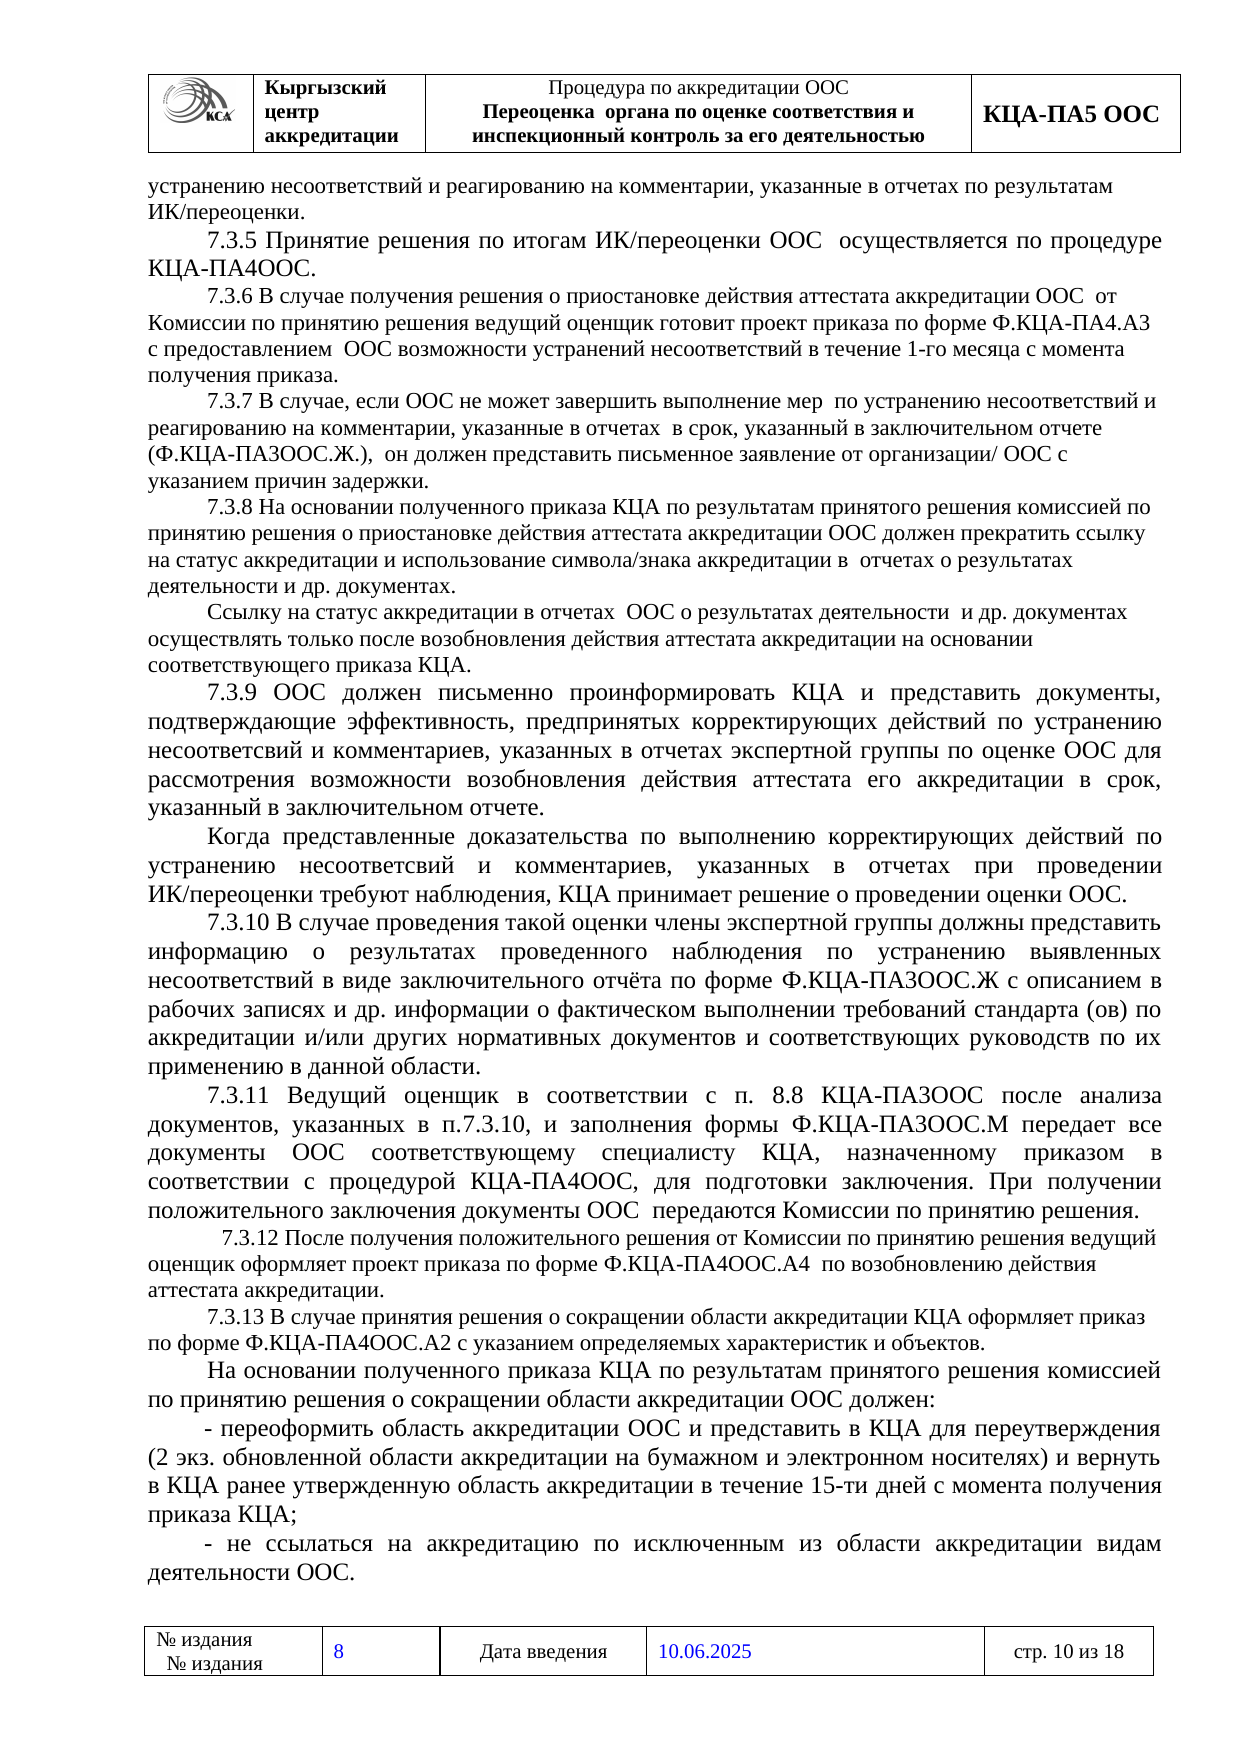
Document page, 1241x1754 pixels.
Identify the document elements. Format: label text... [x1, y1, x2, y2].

text 7.3.7 В случае, если ООС не может завершить выполнение мер по устранению несоответствий и реагированию на комментарии, указанные в отчетах в срок, указанный в заключительном отчете (Ф.КЦА-ПА3ООС.Ж.), он должен представить письменное заявление от организации/ ООС с указанием причин задержки. [148, 388, 1160, 493]
text 7.3.10 В случае проведения такой оценки члены экспертной группы должны представить информацию о результатах проведенного наблюдения по устранению выявленных несоответствий в виде заключительного отчёта по форме Ф.КЦА-ПА3ООС.Ж с описанием в рабочих записях и др. информации о фактическом выполнении требований стандарта (ов) по аккредитации и/или других нормативных документов и соответствующих руководств по их применению в данной области. [148, 907, 1162, 1080]
text Когда представленные доказательства по выполнению корректирующих действий по устранению несоответсвий и комментариев, указанных в отчетах при проведении ИК/переоценки требуют наблюдения, КЦА принимает решение о проведении оценки ООС. [148, 821, 1162, 907]
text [148, 172, 1160, 225]
text 7.3.8 На основании полученного приказа КЦА по результатам принятого решения комиссией по принятию решения о приостановке действия аттестата аккредитации ООС должен прекратить ссылку на статус аккредитации и использование символа/знака аккредитации в отчетах о результатах деятельности и др. документах. [148, 493, 1160, 598]
text - не ссылаться на аккредитацию по исключенным из области аккредитации видам деятельности ООС. [148, 1528, 1162, 1586]
text 7.3.5 Принятие решения по итогам ИК/переоценки ООС осуществляется по процедуре КЦА-ПА4ООС. [148, 225, 1162, 282]
text На основании полученного приказа КЦА по результатам принятого решения комиссией по принятию решения о сокращении области аккредитации ООС должен: [148, 1356, 1162, 1413]
text 7.3.13 В случае принятия решения о сокращении области аккредитации КЦА оформляет приказ по форме Ф.КЦА-ПА4ООС.А2 с указанием определяемых характеристик и объектов. [148, 1303, 1160, 1356]
text 7.3.12 После получения положительного решения от Комиссии по принятию решения ведущий оценщик оформляет проект приказа по форме Ф.КЦА-ПА4ООС.А4 по возобновлению действия аттестата аккредитации. [148, 1224, 1160, 1303]
text 7.3.11 Ведущий оценщик в соответствии с п. 8.8 КЦА-ПА3ООС после анализа документов, указанных в п.7.3.10, и заполнения формы Ф.КЦА-ПА3ООС.М передает все документы ООС соответствующему специалисту КЦА, назначенному приказом в соответствии с процедурой КЦА-ПА4ООС, для подготовки заключения. При получении положительного заключения документы ООС передаются Комиссии по принятию решения. [148, 1080, 1162, 1224]
text 7.3.6 В случае получения решения о приостановке действия аттестата аккредитации ООС от Комиссии по принятию решения ведущий оценщик готовит проект приказа по форме Ф.КЦА-ПА4.А3 с предоставлением ООС возможности устранений несоответствий в течение 1-го месяца с момента получения приказа. [148, 282, 1160, 388]
text - переоформить область аккредитации ООС и представить в КЦА для переутверждения (2 экз. обновленной области аккредитации на бумажном и электронном носителях) и вернуть в КЦА ранее утвержденную область аккредитации в течение 15-ти дней с момента получения приказа КЦА; [148, 1413, 1162, 1528]
text 7.3.9 ООС должен письменно проинформировать КЦА и представить документы, подтверждающие эффективность, предпринятых корректирующих действий по устранению несоответсвий и комментариев, указанных в отчетах экспертной группы по оценке ООС для рассмотрения возможности возобновления действия аттестата его аккредитации в срок, указанный в заключительном отчете. [148, 677, 1162, 821]
picture [159, 75, 236, 123]
text Ссылку на статус аккредитации в отчетах ООС о результатах деятельности и др. документах осуществлять только после возобновления действия аттестата аккредитации на основании соответствующего приказа КЦА. [148, 598, 1160, 677]
